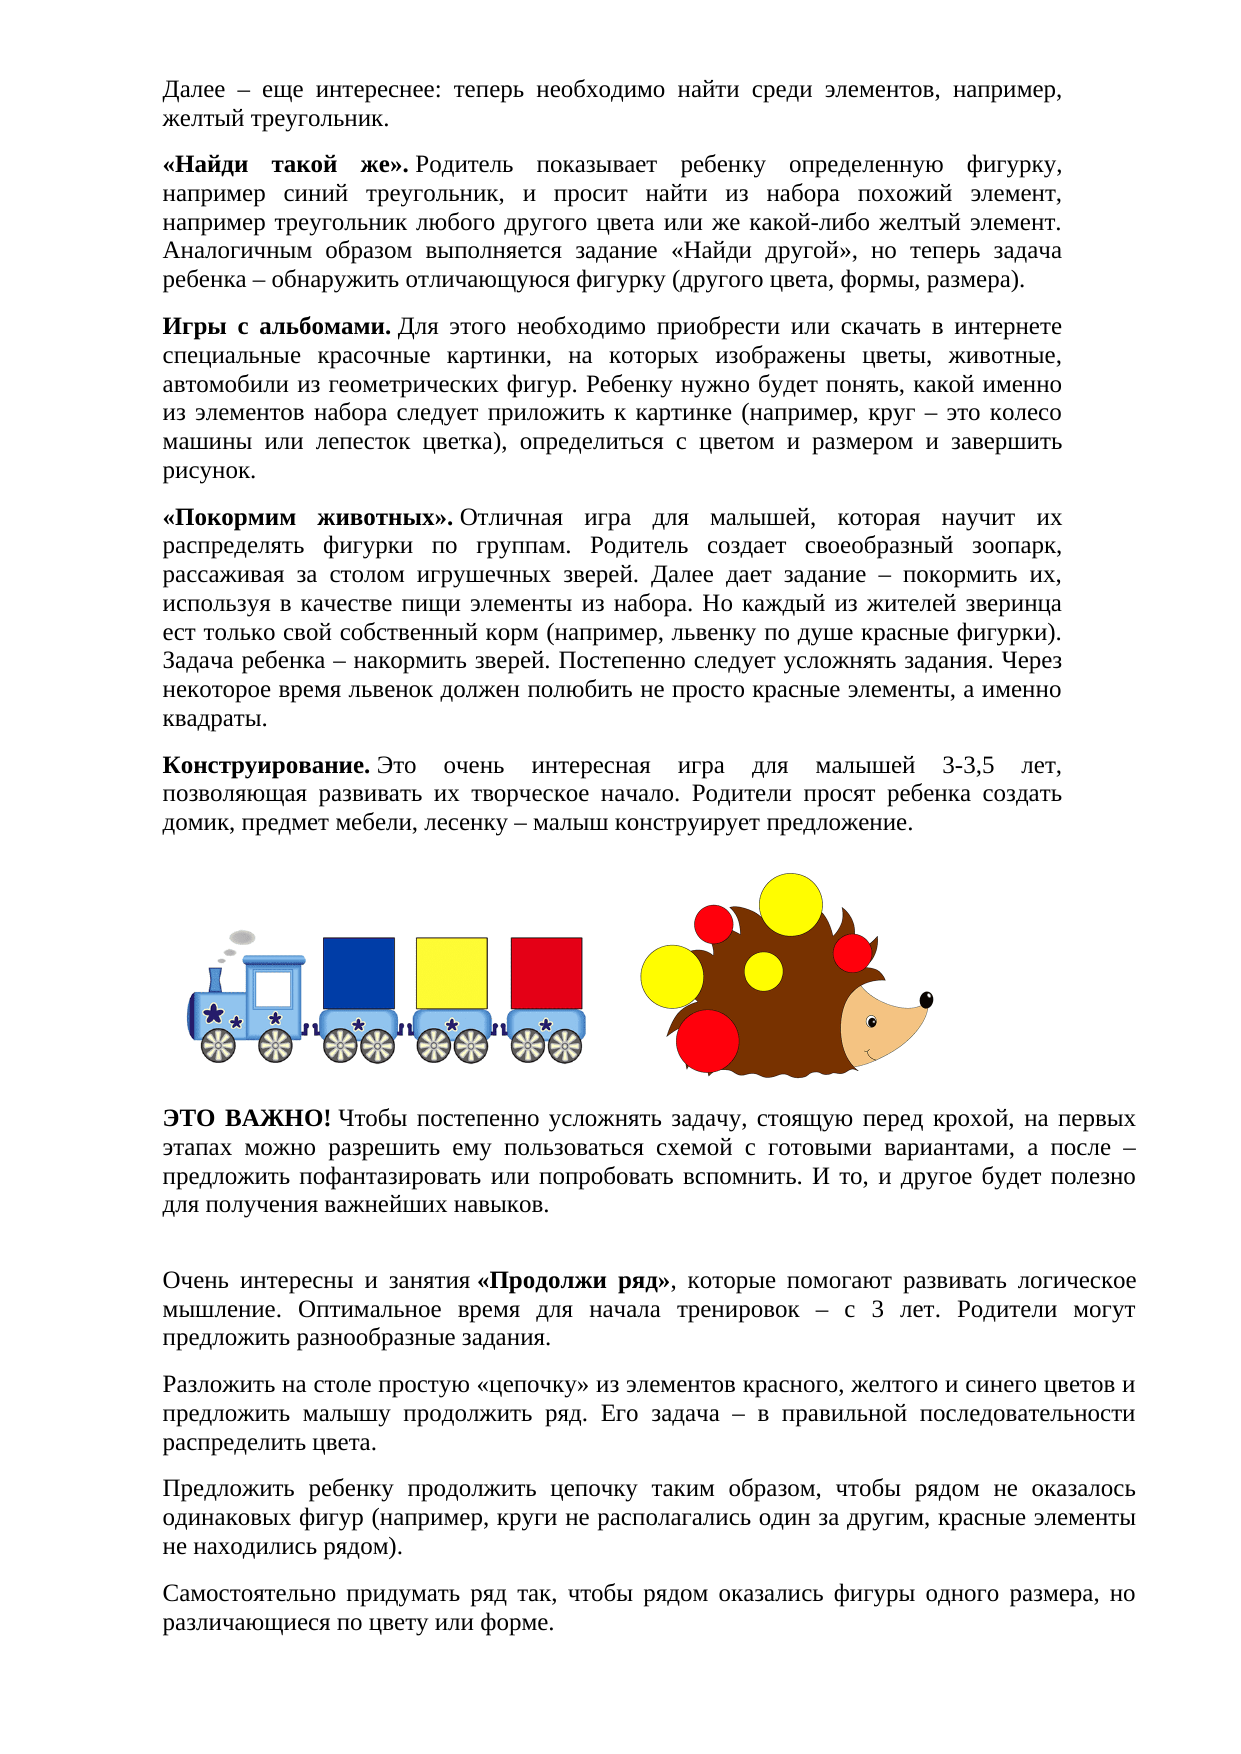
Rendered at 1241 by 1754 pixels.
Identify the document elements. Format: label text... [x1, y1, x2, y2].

text Разложить на столе простую «цепочку» из элементов красного, желтого и синего цветов и предложить малышу продолжить ряд. Его задача – в правильной последовательности распределить цвета. [162, 1369, 1137, 1456]
picture [623, 859, 974, 1098]
text Игры с альбомами. Для этого необходимо приобрести или скачать в интернете специальные красочные картинки, на которых изображены цветы, животные, автомобили из геометрических фигур. Ребенку нужно будет понять, какой именно из элементов набора следует приложить к картинке (например, круг – это колесо машины или лепесток цветка), определиться с цветом и размером и завершить рисунок. [162, 311, 1063, 484]
text Предложить ребенку продолжить цепочку таким образом, чтобы рядом не оказалось одинаковых фигур (например, круги не располагались один за другим, красные элементы не находились рядом). [162, 1473, 1137, 1560]
text «Покормим животных». Отличная игра для малышей, которая научит их распределять фигурки по группам. Родитель создает своеобразный зоопарк, рассаживая за столом игрушечных зверей. Далее дает задание – покормить их, используя в качестве пищи элементы из набора. Но каждый из жителей зверинца ест только свой собственный корм (например, львенку по душе красные фигурки). Задача ребенка – накормить зверей. Постепенно следует усложнять задания. Через некоторое время львенок должен полюбить не просто красные элементы, а именно квадраты. [162, 502, 1063, 732]
text Самостоятельно придумать ряд так, чтобы рядом оказались фигуры одного размера, но различающиеся по цвету или форме. [162, 1578, 1137, 1635]
picture [162, 853, 617, 1098]
text «Найди такой же». Родитель показывает ребенку определенную фигурку, например синий треугольник, и просит найти из набора похожий элемент, например треугольник любого другого цвета или же какой-либо желтый элемент. Аналогичным образом выполняется задание «Найди другой», но теперь задача ребенка – обнаружить отличающуюся фигурку (другого цвета, формы, размера). [162, 149, 1063, 293]
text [162, 74, 1063, 131]
text Конструирование. Это очень интересная игра для малышей 3-3,5 лет, позволяющая развивать их творческое начало. Родители просят ребенка создать домик, предмет мебели, лесенку – малыш конструирует предложение. [162, 750, 1063, 836]
text Очень интересны и занятия «Продолжи ряд», которые помогают развивать логическое мышление. Оптимальное время для начала тренировок – с 3 лет. Родители могут предложить разнообразные задания. [162, 1236, 1137, 1351]
